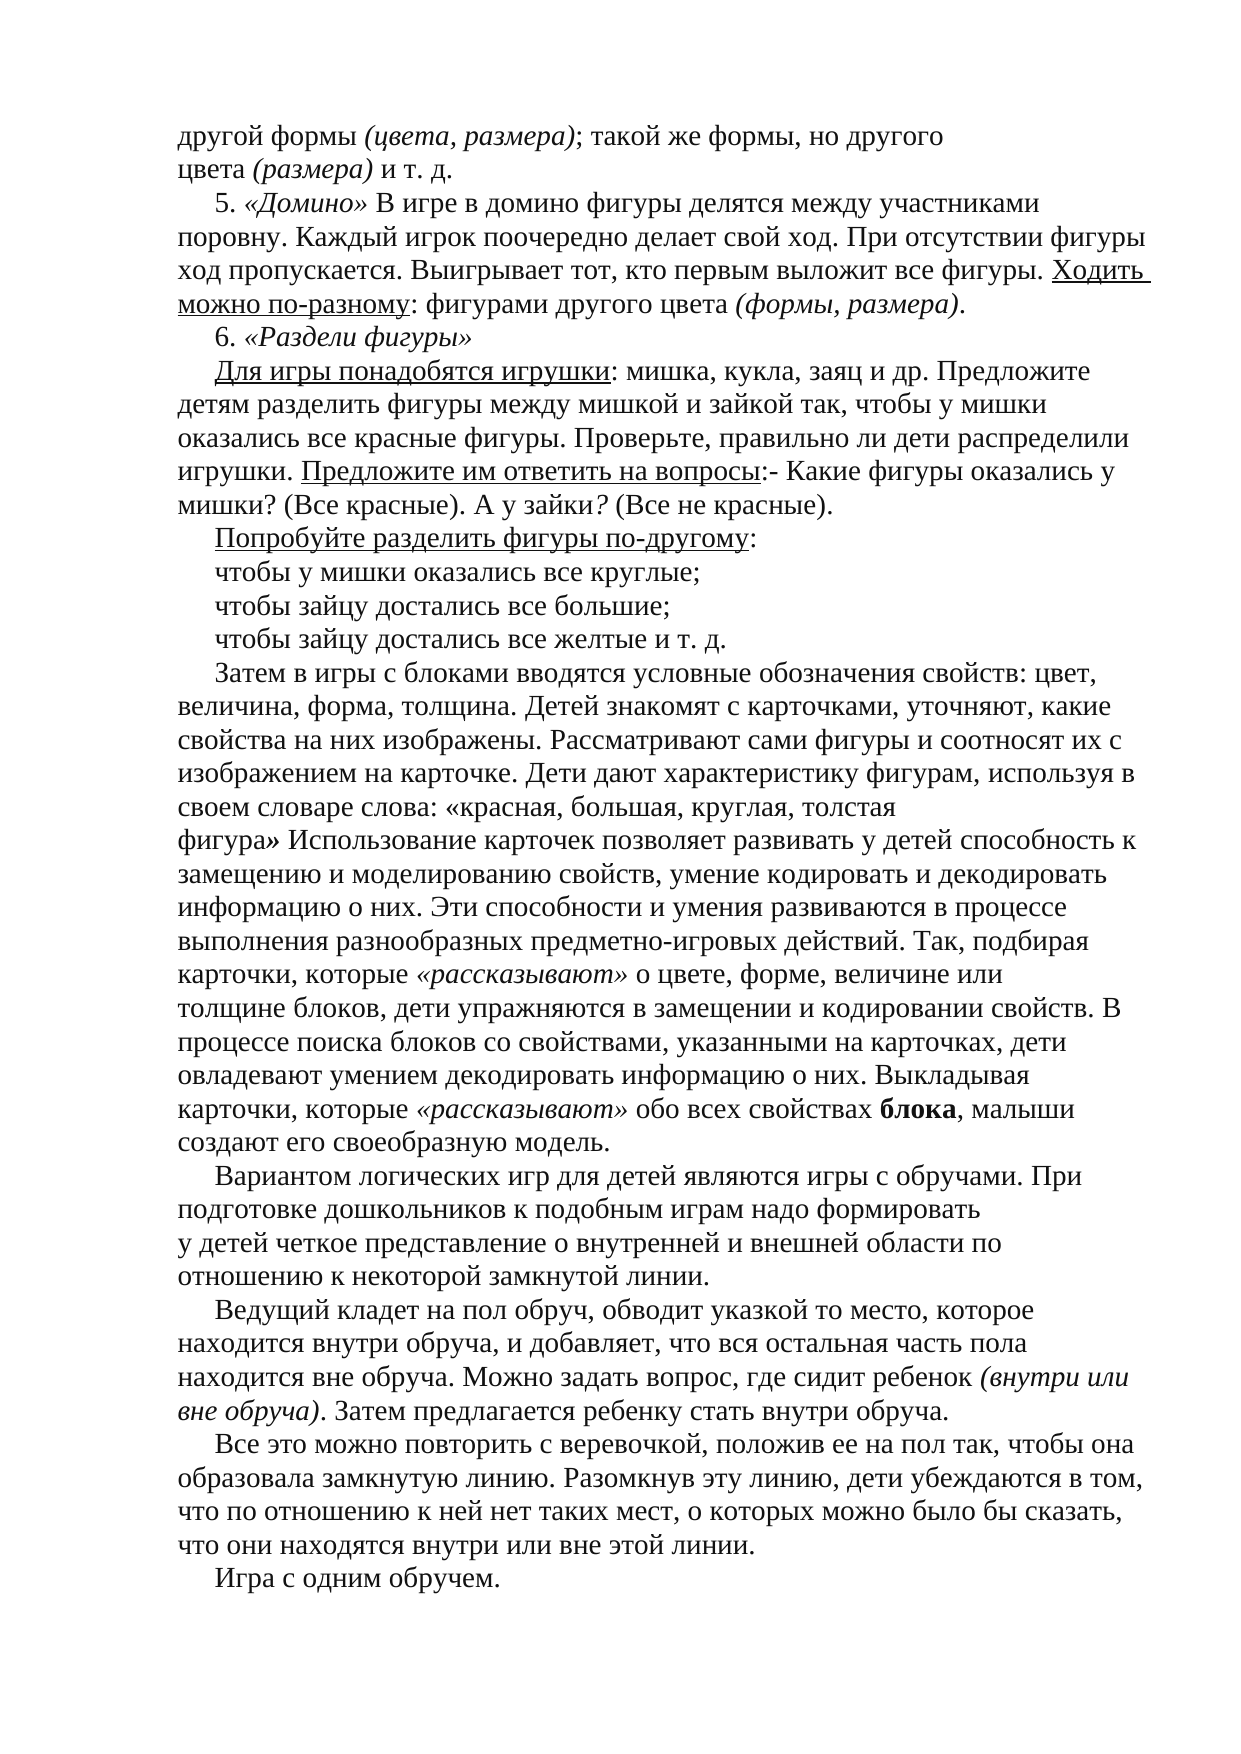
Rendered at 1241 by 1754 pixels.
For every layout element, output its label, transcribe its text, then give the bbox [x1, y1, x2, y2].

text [177, 118, 1152, 185]
text чтобы зайцу достались все желтые и т. д. [177, 621, 1152, 655]
text 6. «Раздели фигуры» [177, 319, 1152, 353]
text Ведущий кладет на пол обруч, обводит указкой то место, которое находится внутри обруча, и добавляет, что вся остальная часть пола находится вне обруча. Можно задать вопрос, где сидит ребенок (внутри или вне обруча). Затем предлагается ребенку стать внутри обруча. [177, 1292, 1152, 1426]
text чтобы зайцу достались все большие; [177, 588, 1152, 621]
text Вариантом логических игр для детей являются игры с обручами. При подготовке дошкольников к подобным играм надо формировать у детей четкое представление о внутренней и внешней области по отношению к некоторой замкнутой линии. [177, 1158, 1152, 1292]
text чтобы у мишки оказались все круглые; [177, 554, 1152, 588]
text Попробуйте разделить фигуры по-другому: [177, 521, 1152, 554]
text Все это можно повторить с веревочкой, положив ее на пол так, чтобы она образовала замкнутую линию. Разомкнув эту линию, дети убеждаются в том, что по отношению к ней нет таких мест, о которых можно было бы сказать, что они находятся внутри или вне этой линии. [177, 1426, 1152, 1560]
text Игра с одним обручем. [177, 1560, 1152, 1594]
text Затем в игры с блоками вводятся условные обозначения свойств: цвет, величина, форма, толщина. Детей знакомят с карточками, уточняют, какие свойства на них изображены. Рассматривают сами фигуры и соотносят их с изображением на карточке. Дети дают характеристику фигурам, используя в своем словаре слова: «красная, большая, круглая, толстая фигура» Использование карточек позволяет развивать у детей способность к замещению и моделированию свойств, умение кодировать и декодировать информацию о них. Эти способности и умения развиваются в процессе выполнения разнообразных предметно-игровых действий. Так, подбирая карточки, которые «рассказывают» о цвете, форме, величине или толщине блоков, дети упражняются в замещении и кодировании свойств. В процессе поиска блоков со свойствами, указанными на карточках, дети овладевают умением декодировать информацию о них. Выкладывая карточки, которые «рассказывают» обо всех свойствах блока, малыши создают его своеобразную модель. [177, 655, 1152, 1158]
text Для игры понадобятся игрушки: мишка, кукла, заяц и др. Предложите детям разделить фигуры между мишкой и зайкой так, чтобы у мишки оказались все красные фигуры. Проверьте, правильно ли дети распределили игрушки. Предложите им ответить на вопросы:- Какие фигуры оказались у мишки? (Все красные). А у зайки? (Все не красные). [177, 353, 1152, 521]
text 5. «Домино» В игре в домино фигуры делятся между участниками поровну. Каждый игрок поочередно делает свой ход. При отсутствии фигуры ход пропускается. Выигрывает тот, кто первым выложит все фигуры. Ходить можно по-разному: фигурами другого цвета (формы, размера). [177, 185, 1152, 319]
